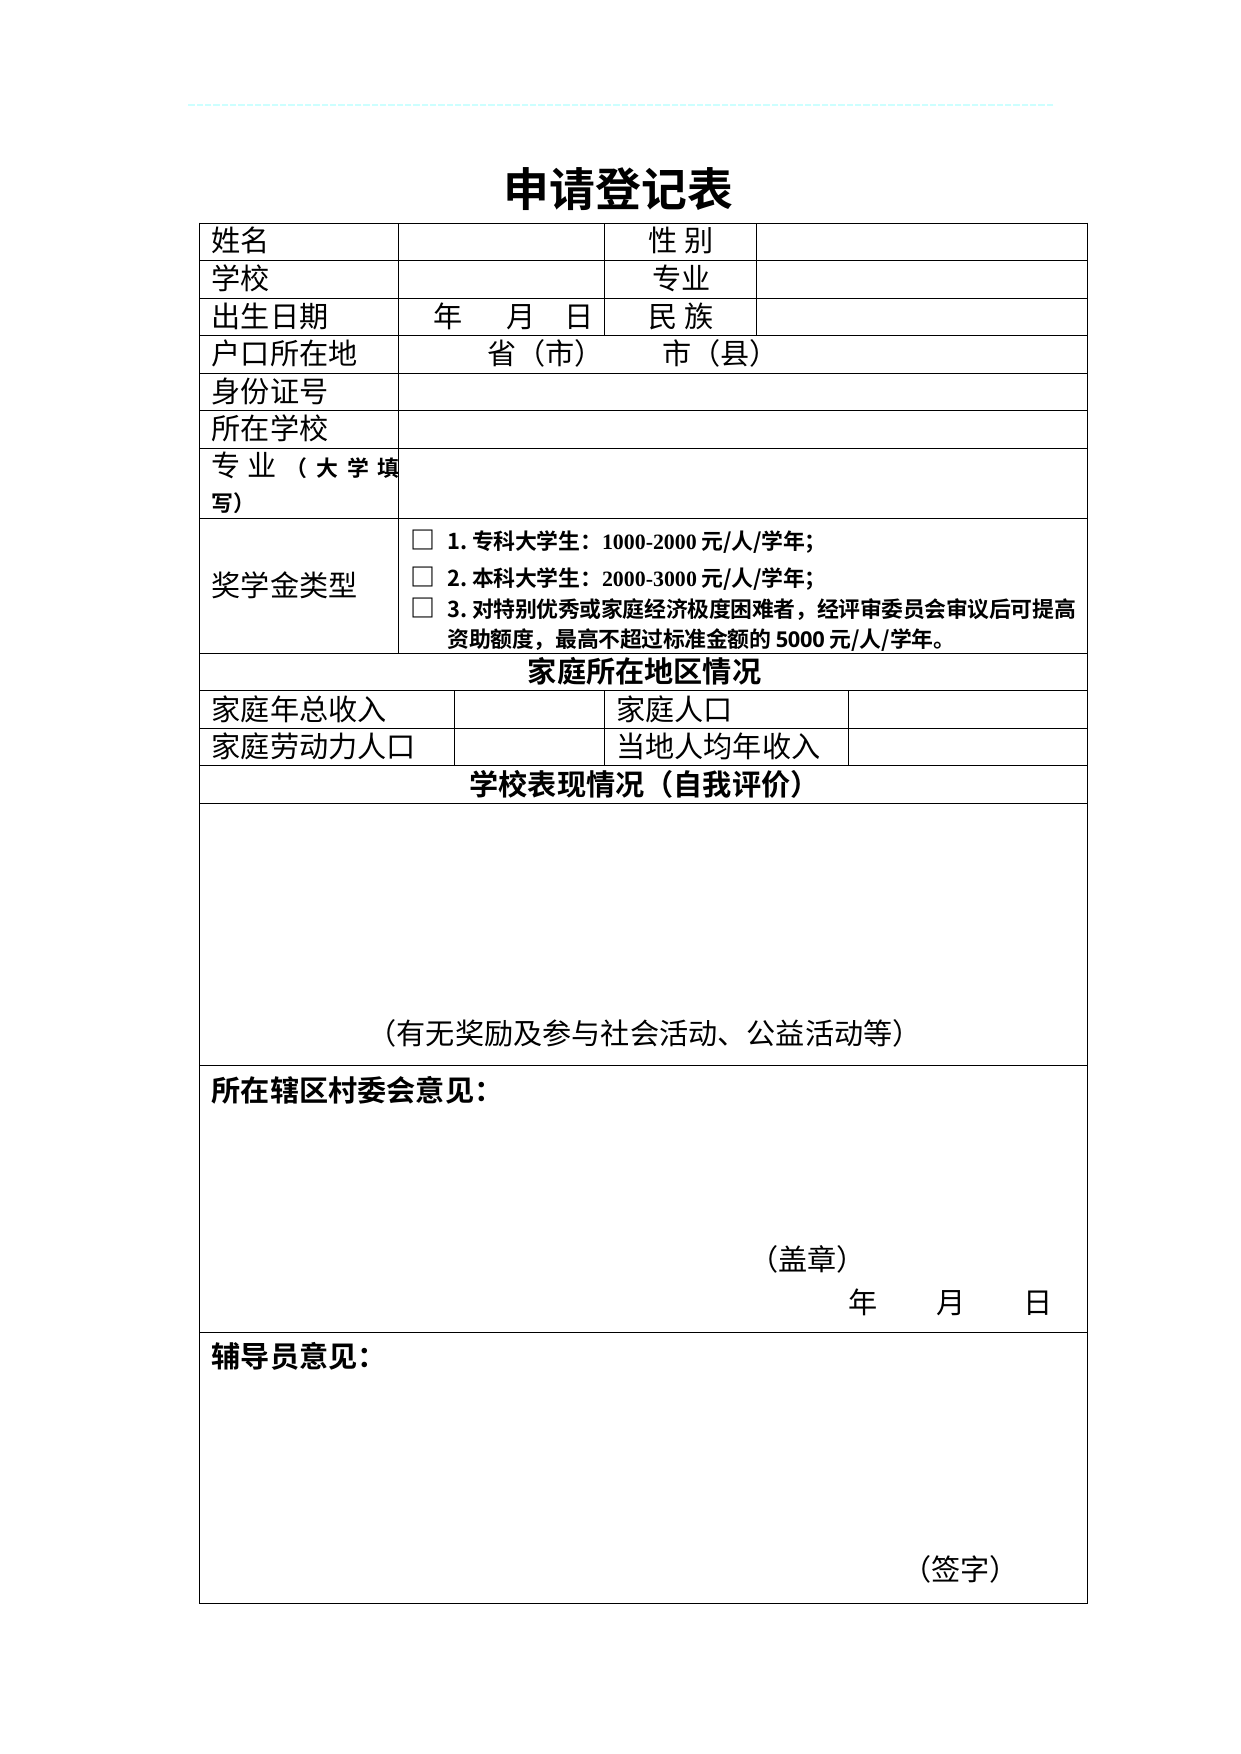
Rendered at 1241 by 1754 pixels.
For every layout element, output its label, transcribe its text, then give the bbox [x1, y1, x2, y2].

table_cell 所在辖区村委会意见： （盖章） 年 月 日 [200, 1066, 1087, 1332]
table_cell 奖学金类型 [200, 519, 398, 653]
subtitle 申请登记表 [236, 153, 1000, 219]
table_cell 出生日期 [200, 299, 398, 335]
table_header [399, 224, 604, 260]
table_cell 专业（大学填写） [200, 449, 398, 518]
table_cell 专业 [605, 261, 756, 297]
table_cell 家庭年总收入 [200, 691, 454, 728]
table_cell 民 族 [605, 299, 756, 335]
table_cell 家庭所在地区情况 [200, 654, 1087, 690]
table_cell [399, 449, 1087, 518]
table_cell [399, 374, 1087, 410]
table_cell 户口所在地 [200, 336, 398, 372]
table_cell [399, 261, 604, 297]
table_cell （有无奖励及参与社会活动、公益活动等） [200, 804, 1087, 1065]
table_header 姓名 [200, 224, 398, 260]
table_cell 身份证号 [200, 374, 398, 410]
table_cell [849, 691, 1087, 728]
table_cell 省（市） 市（县） [399, 336, 1087, 372]
table_cell 年 月 日 [399, 299, 604, 335]
table_cell [399, 411, 1087, 447]
table_cell 1. 专科大学生：1000-2000元/人/学年； 2. 本科大学生：2000-3000元/人/学年； 3. 对特别优秀或家庭经济极度困难者，经评审委员会审议后可提高资助额度，最高不超过标准金额的5000元/人/学年。 [399, 519, 1087, 653]
table_cell [455, 729, 604, 765]
table_cell 学校表现情况（自我评价） [200, 766, 1087, 803]
table_cell 学校 [200, 261, 398, 297]
table_cell 家庭劳动力人口 [200, 729, 454, 765]
table_cell 家庭人口 [605, 691, 848, 728]
table_cell [757, 299, 1087, 335]
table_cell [200, 1333, 1087, 1603]
table_cell [455, 691, 604, 728]
table_header [757, 224, 1087, 260]
table_header 性 别 [605, 224, 756, 260]
table_cell 所在学校 [200, 411, 398, 447]
table_cell [849, 729, 1087, 765]
table_cell 当地人均年收入 [605, 729, 848, 765]
table_cell [757, 261, 1087, 297]
